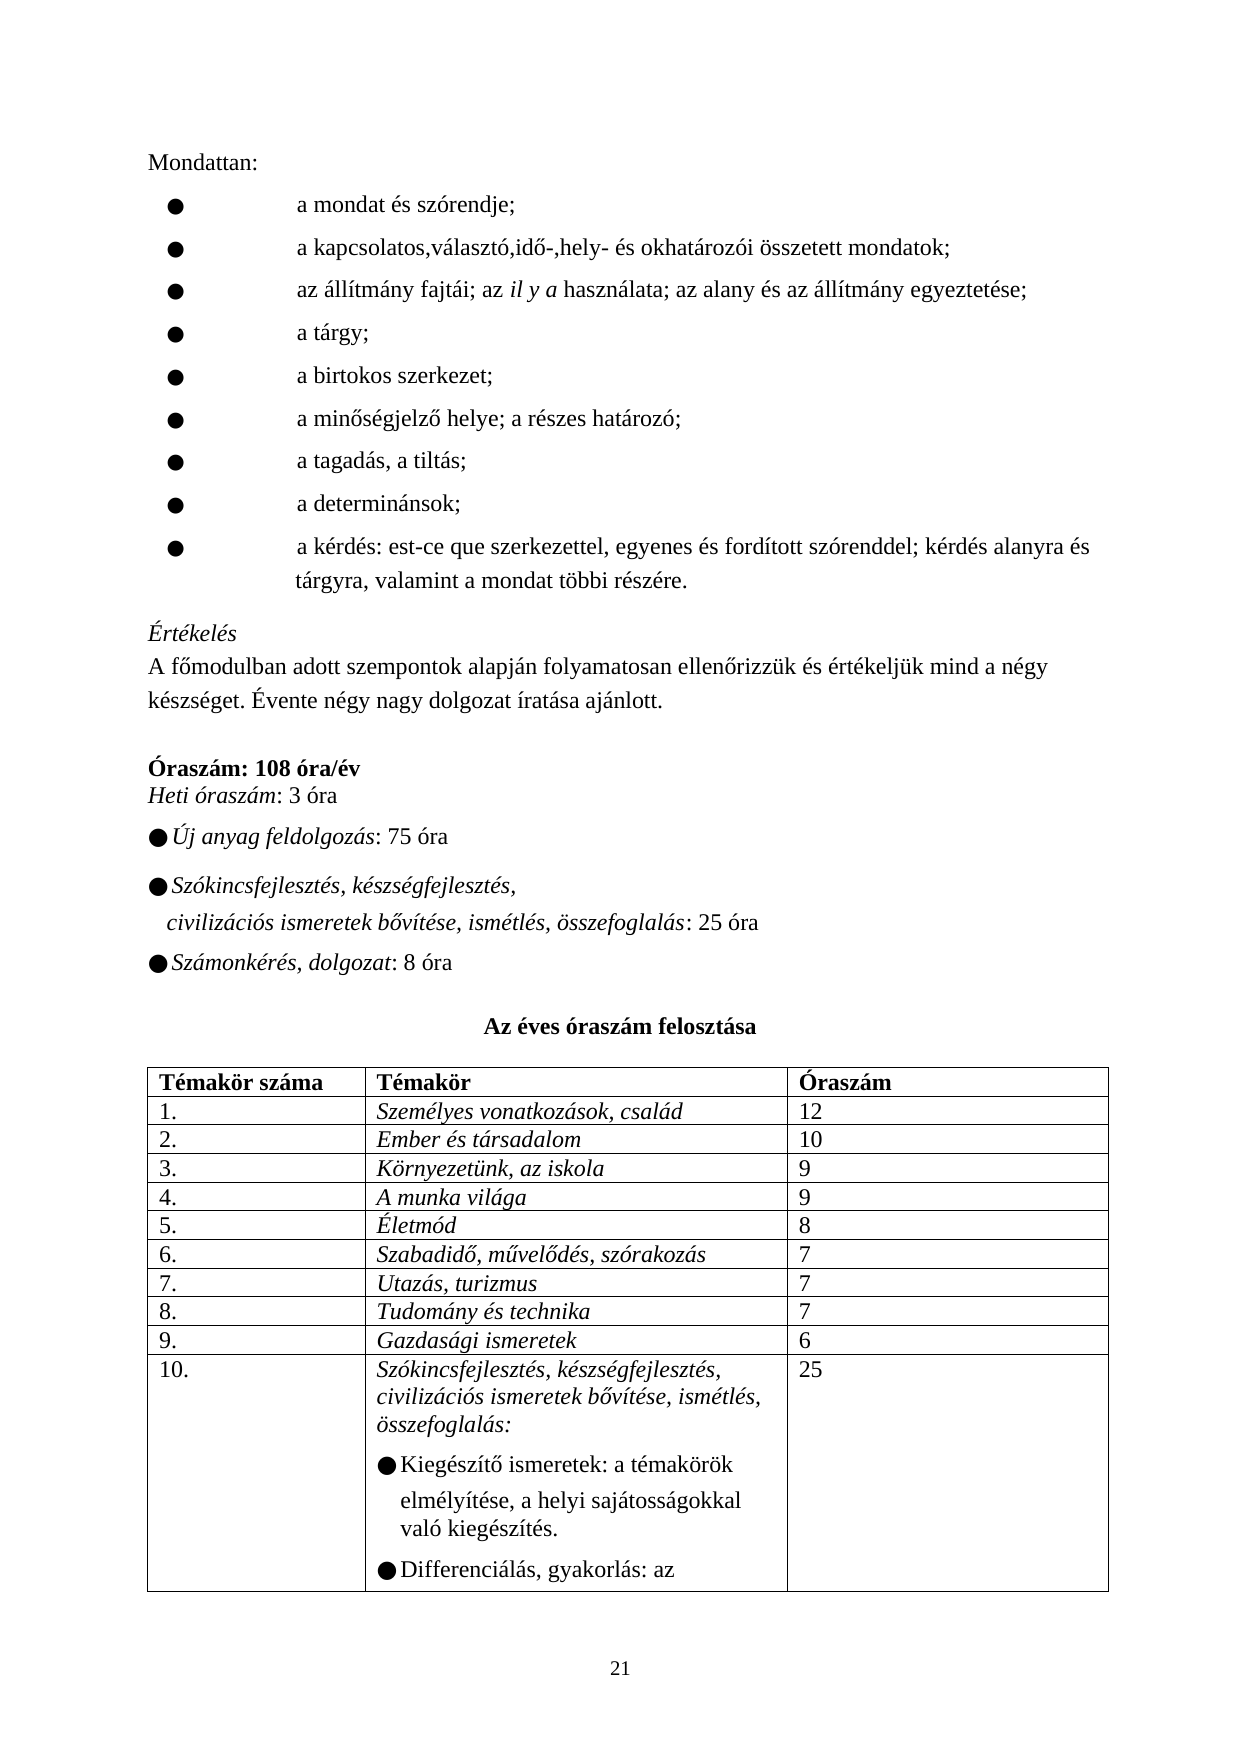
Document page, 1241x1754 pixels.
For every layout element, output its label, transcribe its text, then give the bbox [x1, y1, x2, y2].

list a tárgy; [166, 310, 1092, 352]
table_cell 6. [148, 1240, 365, 1268]
table_cell 9. [148, 1326, 365, 1353]
table_cell 12 [788, 1097, 1108, 1124]
table_cell 1. [148, 1097, 365, 1124]
table_header Témakör [366, 1068, 787, 1096]
table_cell 7 [788, 1297, 1108, 1325]
table_cell Tudomány és technika [366, 1297, 787, 1325]
table_cell 2. [148, 1125, 365, 1153]
list a kérdés: est-ce que szerkezettel, egyenes és fordított szórenddel; kérdés alanyra és [166, 523, 1092, 566]
table_header Témakör száma [148, 1068, 365, 1096]
table_cell 4. [148, 1183, 365, 1210]
table_cell 6 [788, 1326, 1108, 1353]
table_cell Ember és társadalom [366, 1125, 787, 1153]
list az állítmány fajtái; az il y a használata; az alany és az állítmány egyeztetése; [166, 267, 1092, 310]
list Számonkérés, dolgozat: 8 óra [148, 935, 1092, 984]
table_cell Utazás, turizmus [366, 1269, 787, 1296]
list a mondat és szórendje; [166, 182, 1092, 224]
table_header Óraszám [788, 1068, 1108, 1096]
table_cell Környezetünk, az iskola [366, 1154, 787, 1182]
text tárgyra, valamint a mondat többi részére. [193, 566, 1092, 593]
text Heti óraszám: 3 óra [148, 782, 1092, 809]
table_cell 9 [788, 1183, 1108, 1210]
table_cell 7 [788, 1240, 1108, 1268]
text Mondattan: [148, 148, 1092, 175]
table_cell 10. [148, 1355, 365, 1591]
table_cell Életmód [366, 1211, 787, 1239]
table_cell 7 [788, 1269, 1108, 1296]
list a kapcsolatos,választó,idő-,hely- és okhatározói összetett mondatok; [166, 224, 1092, 267]
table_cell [366, 1355, 787, 1591]
table_cell 10 [788, 1125, 1108, 1153]
text készséget. Évente négy nagy dolgozat íratása ajánlott. [148, 686, 1092, 714]
text civilizációs ismeretek bővítése, ismétlés, összefoglalás: 25 óra [166, 907, 1092, 935]
list Új anyag feldolgozás: 75 óra [148, 809, 1092, 858]
table_cell 5. [148, 1211, 365, 1239]
list a birtokos szerkezet; [166, 352, 1092, 395]
text Óraszám: 108 óra/év [148, 754, 1092, 782]
table_cell 9 [788, 1154, 1108, 1182]
list a minőségjelző helye; a részes határozó; [166, 395, 1092, 438]
table_cell 7. [148, 1269, 365, 1296]
table_cell Személyes vonatkozások, család [366, 1097, 787, 1124]
table_cell 3. [148, 1154, 365, 1182]
text Értékelés [148, 618, 1092, 646]
text Az éves óraszám felosztása [148, 1012, 1092, 1039]
table_cell Gazdasági ismeretek [366, 1326, 787, 1353]
list Szókincsfejlesztés, készségfejlesztés, [148, 858, 1092, 907]
table_cell 8 [788, 1211, 1108, 1239]
list a tagadás, a tiltás; [166, 438, 1092, 481]
table_cell A munka világa [366, 1183, 787, 1210]
list a determinánsok; [166, 481, 1092, 523]
table_cell Szabadidő, művelődés, szórakozás [366, 1240, 787, 1268]
text A főmodulban adott szempontok alapján folyamatosan ellenőrizzük és értékeljük mind a négy [148, 652, 1092, 680]
table_cell 25 [788, 1355, 1108, 1591]
table_cell 8. [148, 1297, 365, 1325]
